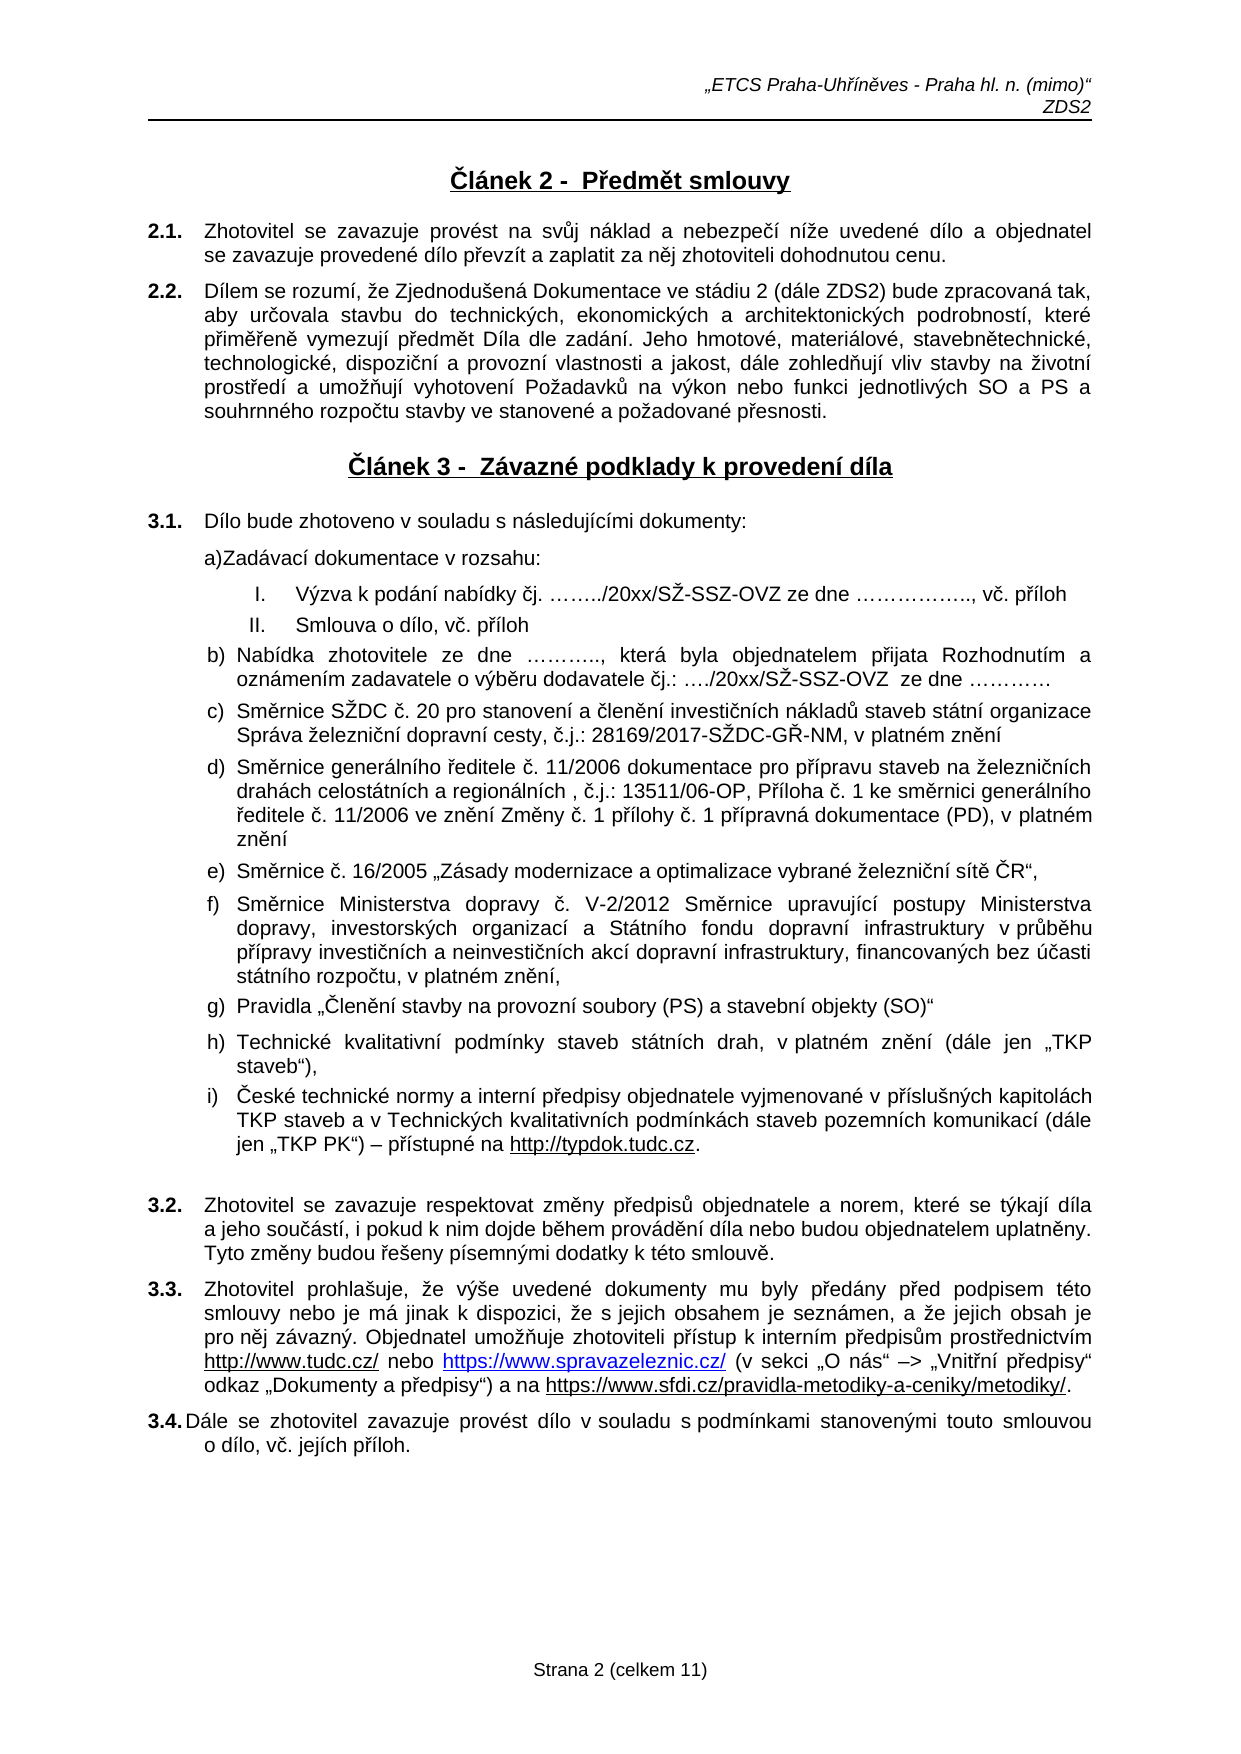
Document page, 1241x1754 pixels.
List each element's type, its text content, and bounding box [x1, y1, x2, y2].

text Článek 2 - Předmět smlouvy [148, 166, 1092, 195]
list Dále se zhotovitel zavazuje provést dílo v souladu s podmínkami stanovenými touto smlouvou o dílo, vč. jejích příloh. [148, 1409, 1092, 1457]
list Zadávací dokumentace v rozsahu: [204, 546, 1092, 570]
list České technické normy a interní předpisy objednatele vyjmenované v příslušných kapitolách TKP staveb a v Technických kvalitativních podmínkách staveb pozemních komunikací (dále jen „TKP PK“) – přístupné na http://typdok.tudc.cz. [207, 1084, 1092, 1156]
text 2.2. Dílem se rozumí, že Zjednodušená Dokumentace ve stádiu 2 (dále ZDS2) bude zpracovaná tak, aby určovala stavbu do technických, ekonomických a architektonických podrobností, které přiměřeně vymezují předmět Díla dle zadání. Jeho hmotové, materiálové, stavebnětechnické, technologické, dispoziční a provozní vlastnosti a jakost, dále zohledňují vliv stavby na životní prostředí a umožňují vyhotovení Požadavků na výkon nebo funkci jednotlivých SO a PS a souhrnného rozpočtu stavby ve stanovené a požadované přesnosti. [148, 279, 1092, 423]
list Směrnice SŽDC č. 20 pro stanovení a členění investičních nákladů staveb státní organizace Správa železniční dopravní cesty, č.j.: 28169/2017-SŽDC-GŘ-NM, v platném znění [207, 699, 1092, 747]
list Výzva k podání nabídky čj. ……../20xx/SŽ-SSZ-OVZ ze dne …………….., vč. příloh [266, 582, 1092, 606]
list Nabídka zhotovitele ze dne ……….., která byla objednatelem přijata Rozhodnutím a oznámením zadavatele o výběru dodavatele čj.: …./20xx/SŽ-SSZ-OVZ ze dne ………… [207, 643, 1092, 691]
list Smlouva o dílo, vč. příloh [266, 612, 1092, 636]
text 3.3. Zhotovitel prohlašuje, že výše uvedené dokumenty mu byly předány před podpisem této smlouvy nebo je má jinak k dispozici, že s jejich obsahem je seznámen, a že jejich obsah je pro něj závazný. Objednatel umožňuje zhotoviteli přístup k interním předpisům prostřednictvím http://www.tudc.cz/ nebo https://www.spravazeleznic.cz/ (v sekci „O nás“ –> „Vnitřní předpisy“ odkaz „Dokumenty a předpisy“) a na https://www.sfdi.cz/pravidla-metodiky-a-ceniky/metodiky/. [148, 1277, 1092, 1397]
list Směrnice Ministerstva dopravy č. V-2/2012 Směrnice upravující postupy Ministerstva dopravy, investorských organizací a Státního fondu dopravní infrastruktury v průběhu přípravy investičních a neinvestičních akcí dopravní infrastruktury, financovaných bez účasti státního rozpočtu, v platném znění, [207, 892, 1092, 987]
text 2.1. Zhotovitel se zavazuje provést na svůj náklad a nebezpečí níže uvedené dílo a objednatel se zavazuje provedené dílo převzít a zaplatit za něj zhotoviteli dohodnutou cenu. [148, 219, 1092, 267]
text 3.1. Dílo bude zhotoveno v souladu s následujícími dokumenty: [148, 509, 1092, 533]
list Technické kvalitativní podmínky staveb státních drah, v platném znění (dále jen „TKP staveb“), [207, 1030, 1092, 1078]
list Směrnice č. 16/2005 „Zásady modernizace a optimalizace vybrané železniční sítě ČR“, [207, 859, 1092, 883]
list Směrnice generálního ředitele č. 11/2006 dokumentace pro přípravu staveb na železničních drahách celostátních a regionálních , č.j.: 13511/06-OP, Příloha č. 1 ke směrnici generálního ředitele č. 11/2006 ve znění Změny č. 1 přílohy č. 1 přípravná dokumentace (PD), v platném znění [207, 755, 1092, 851]
list Pravidla „Členění stavby na provozní soubory (PS) a stavební objekty (SO)“ [207, 994, 1092, 1018]
text 3.2. Zhotovitel se zavazuje respektovat změny předpisů objednatele a norem, které se týkají díla a jeho součástí, i pokud k nim dojde během provádění díla nebo budou objednatelem uplatněny. Tyto změny budou řešeny písemnými dodatky k této smlouvě. [148, 1193, 1092, 1264]
text Článek 3 - Závazné podklady k provedení díla [148, 452, 1092, 481]
